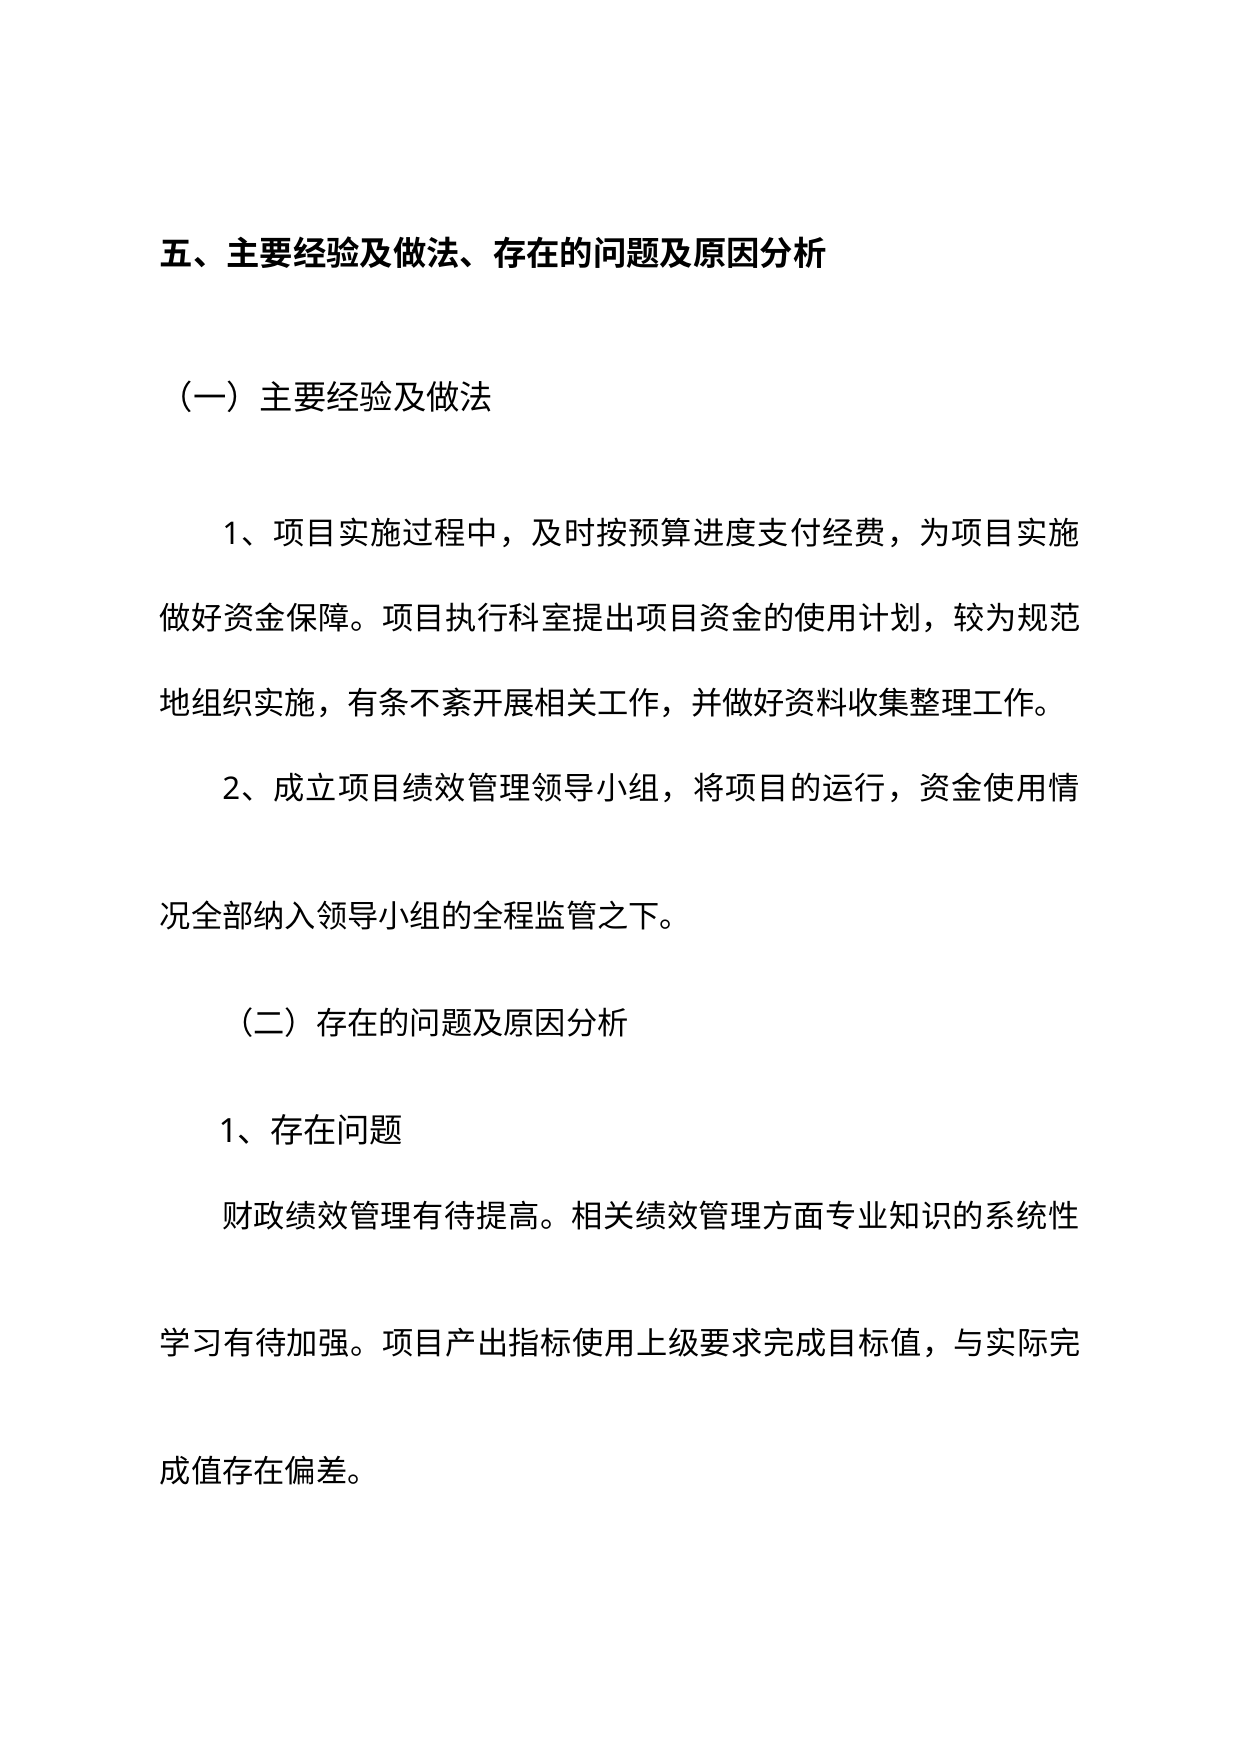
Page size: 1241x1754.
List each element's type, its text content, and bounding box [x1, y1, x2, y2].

text 1、存在问题 [159, 1086, 1081, 1171]
subtitle 五、主要经验及做法、存在的问题及原因分析 [159, 209, 1081, 294]
subtitle （一）主要经验及做法 [159, 352, 1081, 437]
text 财政绩效管理有待提高。相关绩效管理方面专业知识的系统性学习有待加强。项目产出指标使用上级要求完成目标值，与实际完成值存在偏差。 [159, 1171, 1081, 1511]
text 2、成立项目绩效管理领导小组，将项目的运行，资金使用情况全部纳入领导小组的全程监管之下。 [159, 743, 1081, 956]
text 1、项目实施过程中，及时按预算进度支付经费，为项目实施做好资金保障。项目执行科室提出项目资金的使用计划，较为规范地组织实施，有条不紊开展相关工作，并做好资料收集整理工作。 [159, 488, 1081, 743]
text （二）存在的问题及原因分析 [159, 978, 1081, 1063]
